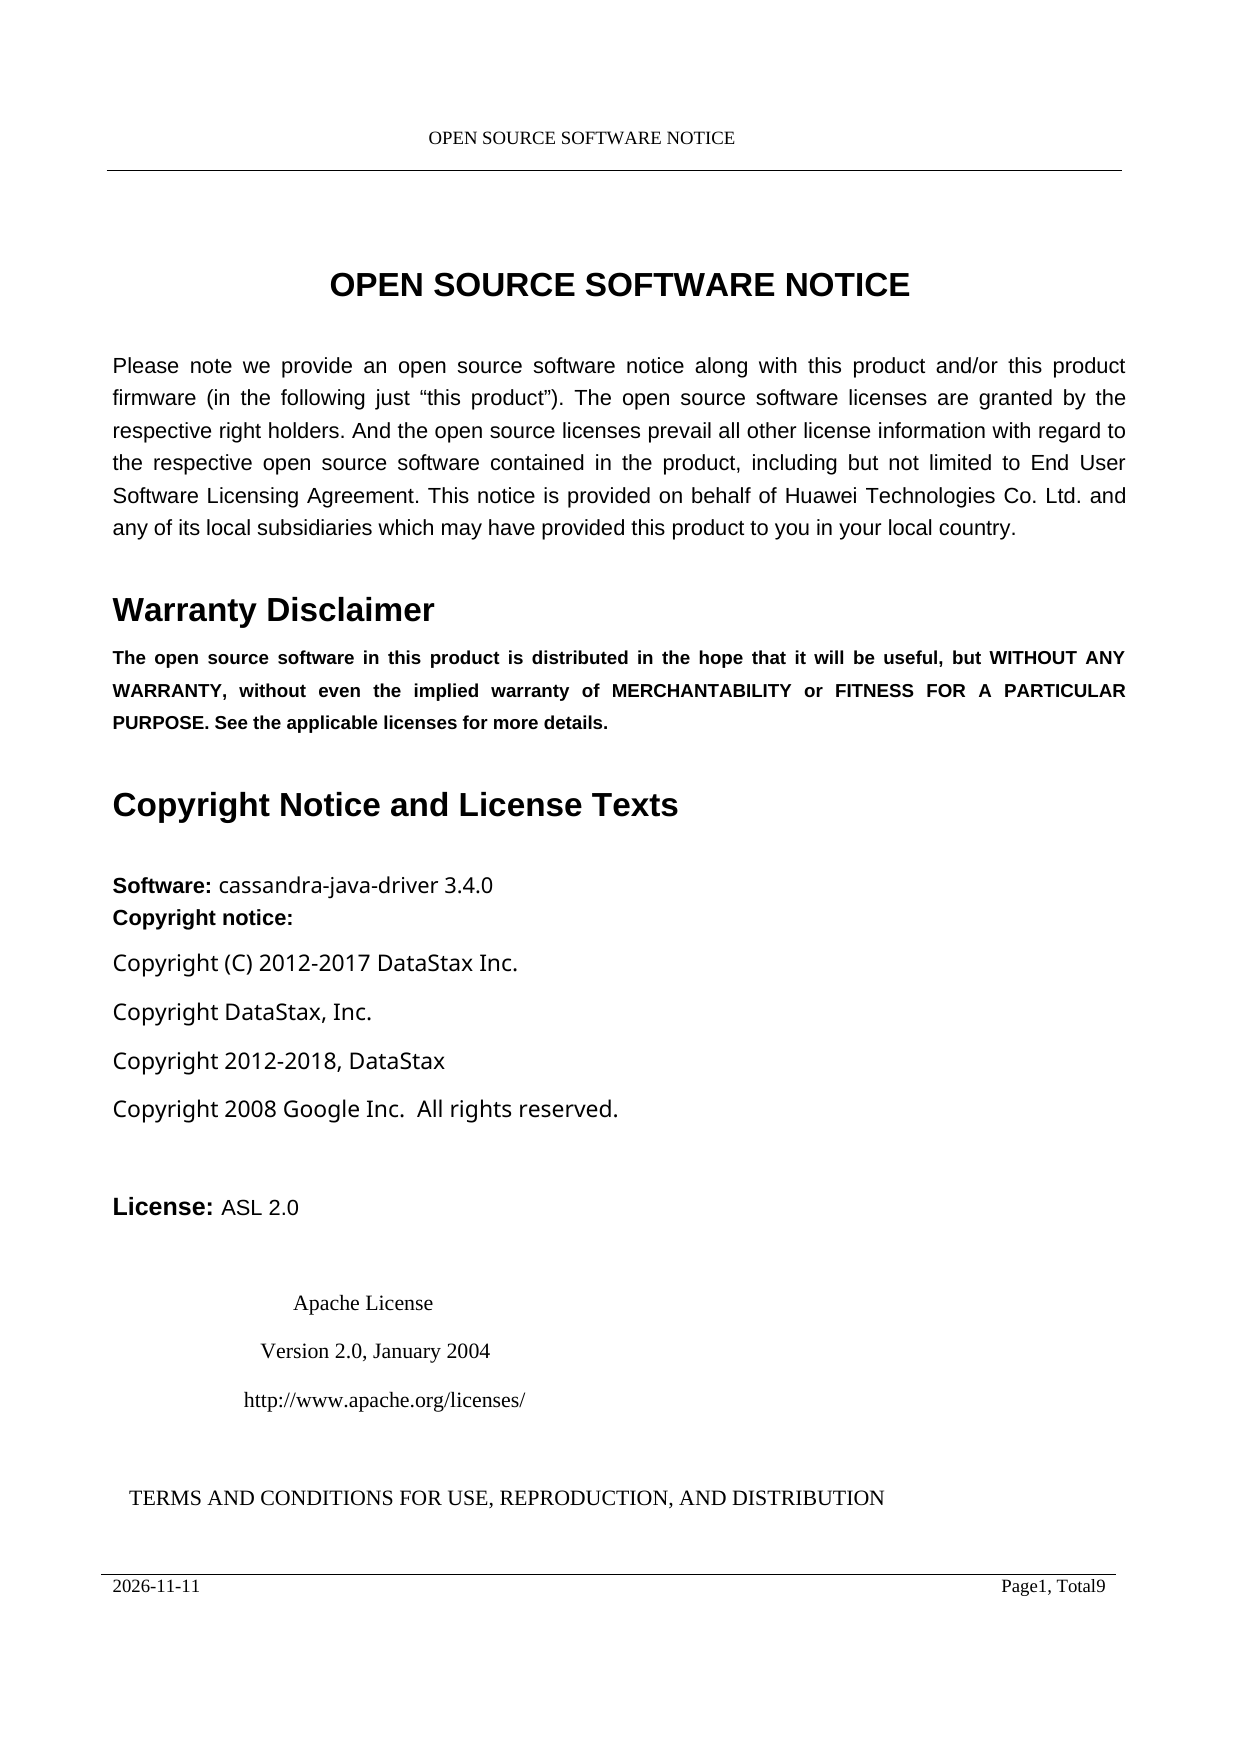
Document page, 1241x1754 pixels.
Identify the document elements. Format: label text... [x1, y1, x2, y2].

text License: ASL 2.0 [112, 1190, 1128, 1223]
text Please note we provide an open source software notice along with this product and/or this product firmware (in the following just “this product”). The open source software licenses are granted by the respective right holders. And the open source licenses prevail all other license information with regard to the respective open source software contained in the product, including but not limited to End User Software Licensing Agreement. This notice is provided on behalf of Huawei Technologies Co. Ltd. and any of its local subsidiaries which may have provided this product to you in your local country. [112, 349, 1128, 544]
text Copyright notice: [112, 901, 1128, 934]
text Warranty Disclaimer [112, 576, 1128, 641]
text The open source software in this product is distributed in the hope that it will be useful, but WITHOUT ANY WARRANTY, without even the implied warranty of MERCHANTABILITY or FITNESS FOR A PARTICULAR PURPOSE. See the applicable licenses for more details. [112, 641, 1128, 739]
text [112, 1237, 1128, 1513]
text Copyright (C) 2012-2017 DataStax Inc. Copyright DataStax, Inc. Copyright 2012-2018, DataStax Copyright 2008 Google Inc. All rights reserved. [112, 947, 1128, 1174]
text Software: cassandra-java-driver 3.4.0 [112, 869, 1128, 901]
text Copyright Notice and License Texts [112, 771, 1128, 836]
text OPEN SOURCE SOFTWARE NOTICE [112, 251, 1128, 316]
